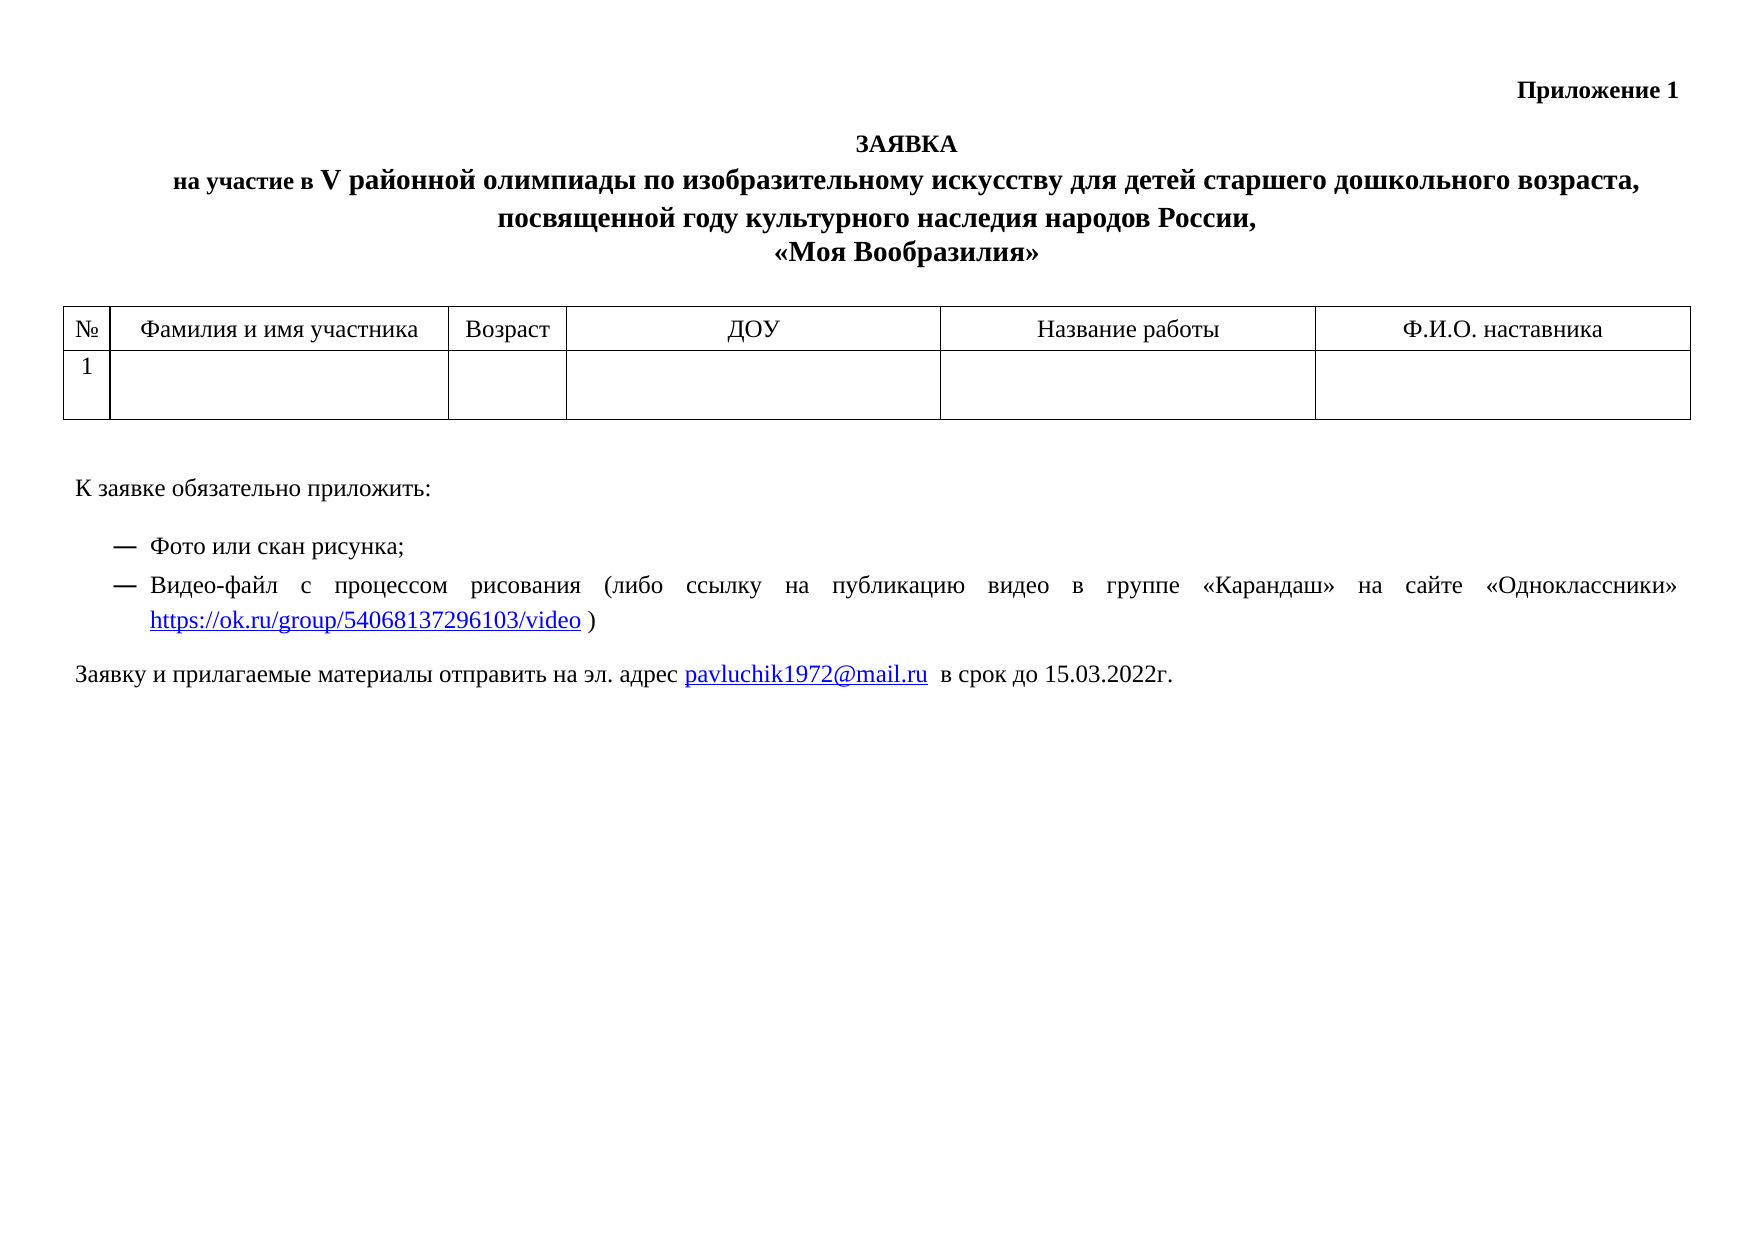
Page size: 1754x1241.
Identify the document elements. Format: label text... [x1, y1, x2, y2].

text ЗАЯВКА [75, 129, 1679, 158]
text «Моя Вообразилия» [75, 234, 1679, 267]
table_cell [941, 351, 1315, 418]
text на участие в V районной олимпиады по изобразительному искусству для детей старшего дошкольного возраста, [75, 162, 1679, 195]
table_header Название работы [941, 307, 1315, 350]
table_header Возраст [449, 307, 566, 350]
table_header Ф.И.О. наставника [1316, 307, 1690, 350]
table_header № [64, 307, 109, 350]
text Заявку и прилагаемые материалы отправить на эл. адрес pavluchik1972@mail.ru в срок до 15.03.2022г. [75, 659, 1679, 687]
table_cell [449, 351, 566, 418]
table_header Фамилия и имя участника [111, 307, 448, 350]
table_cell 1 [64, 351, 109, 418]
list Фото или скан рисунка; [112, 527, 1679, 561]
table_cell [111, 351, 448, 418]
table_cell [567, 351, 940, 418]
subtitle посвященной году культурного наследия народов России, [75, 200, 1679, 234]
text К заявке обязательно приложить: [75, 473, 1679, 502]
table_cell [1316, 351, 1690, 418]
list Видео-файл с процессом рисования (либо ссылку на публикацию видео в группе «Карандаш» на сайте «Одноклассники» https://ok.ru/group/54068137296103/video ) [112, 566, 1679, 633]
text Приложение 1 [75, 75, 1679, 104]
table_header ДОУ [567, 307, 940, 350]
